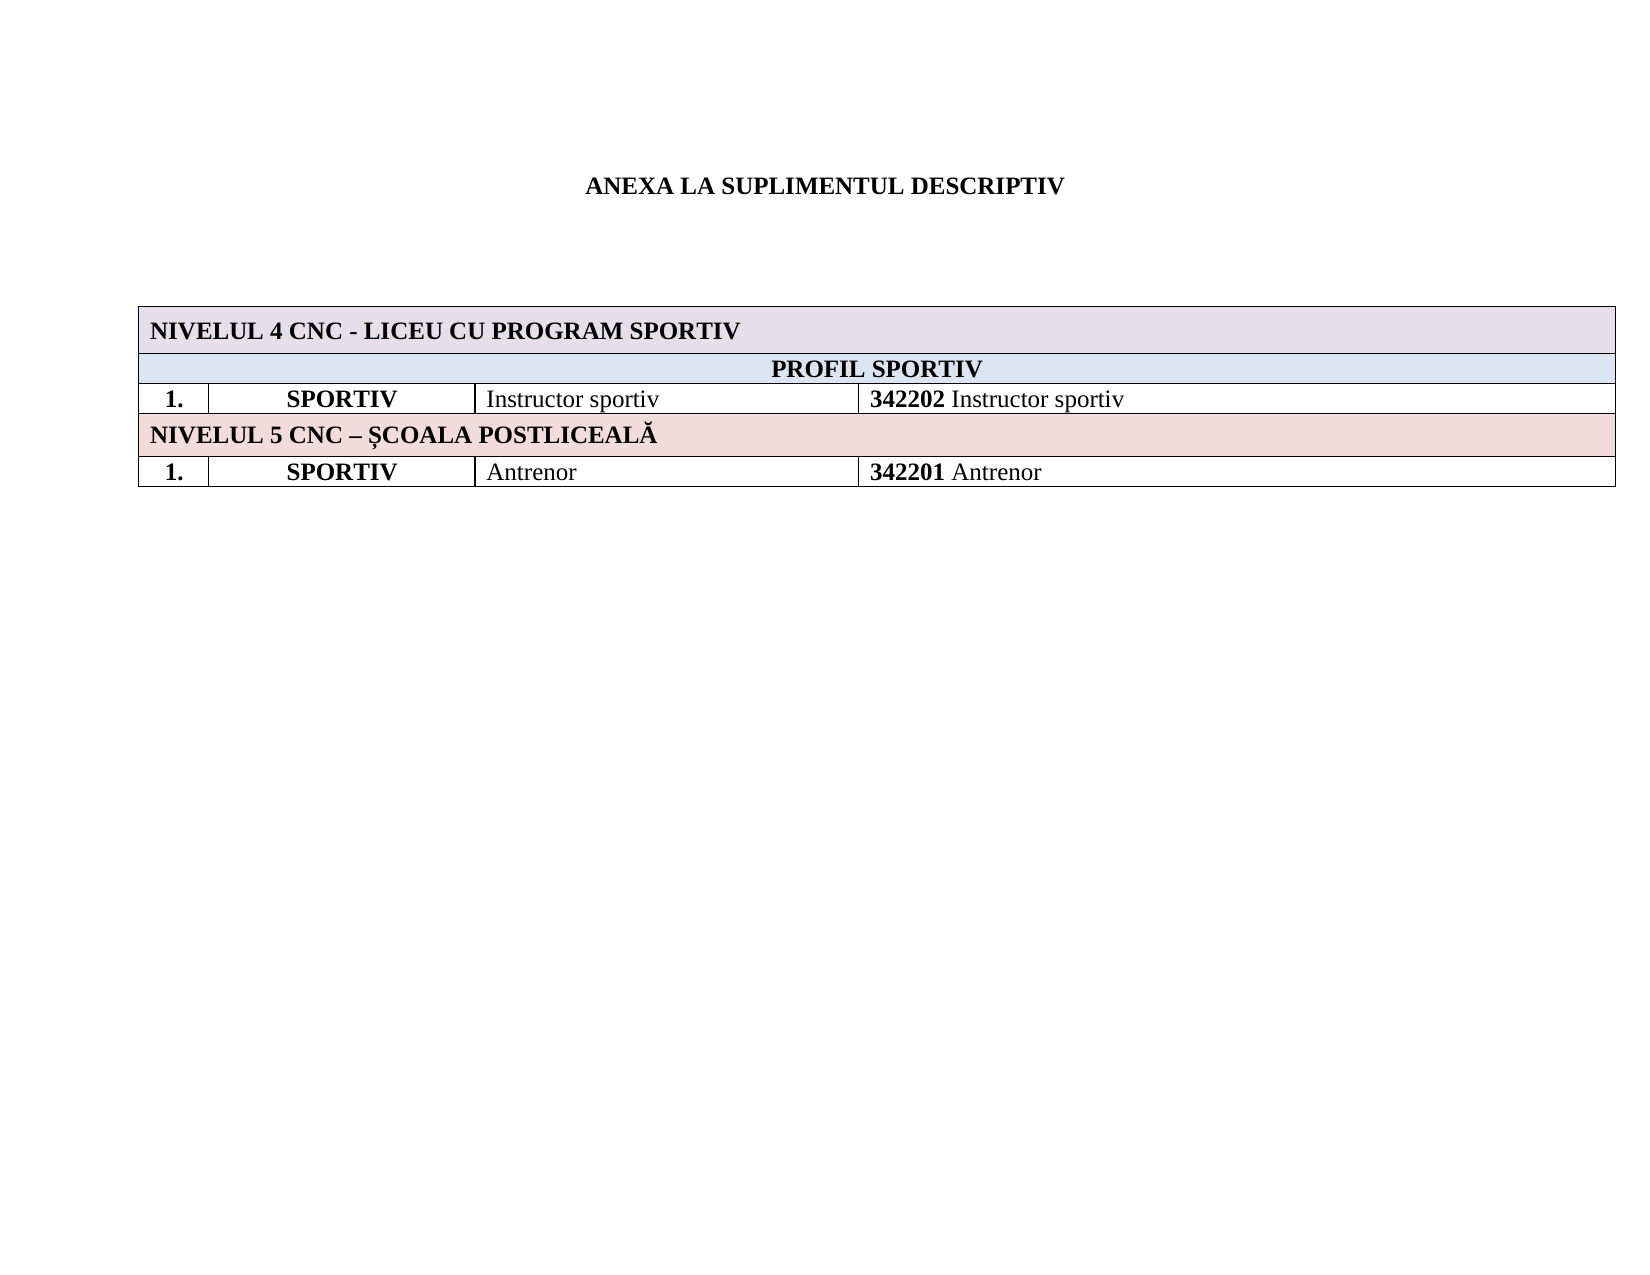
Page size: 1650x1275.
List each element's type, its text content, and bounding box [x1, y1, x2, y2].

table_cell Instructor sportiv [476, 384, 858, 413]
table_cell PROFIL SPORTIV [139, 354, 1615, 383]
table_cell 342201 Antrenor [859, 457, 1615, 486]
table_cell SPORTIV [209, 384, 474, 413]
table_cell Antrenor [476, 457, 858, 486]
table_cell 1. [139, 384, 208, 413]
table_cell NIVELUL 5 CNC – ȘCOALA POSTLICEALĂ [139, 414, 1615, 456]
table_cell 1. [139, 457, 208, 486]
table_cell SPORTIV [209, 457, 474, 486]
table_cell 342202 Instructor sportiv [859, 384, 1615, 413]
table_header NIVELUL 4 CNC - LICEU CU PROGRAM SPORTIV [139, 307, 1615, 353]
text ANEXA LA SUPLIMENTUL DESCRIPTIV [150, 171, 1500, 200]
